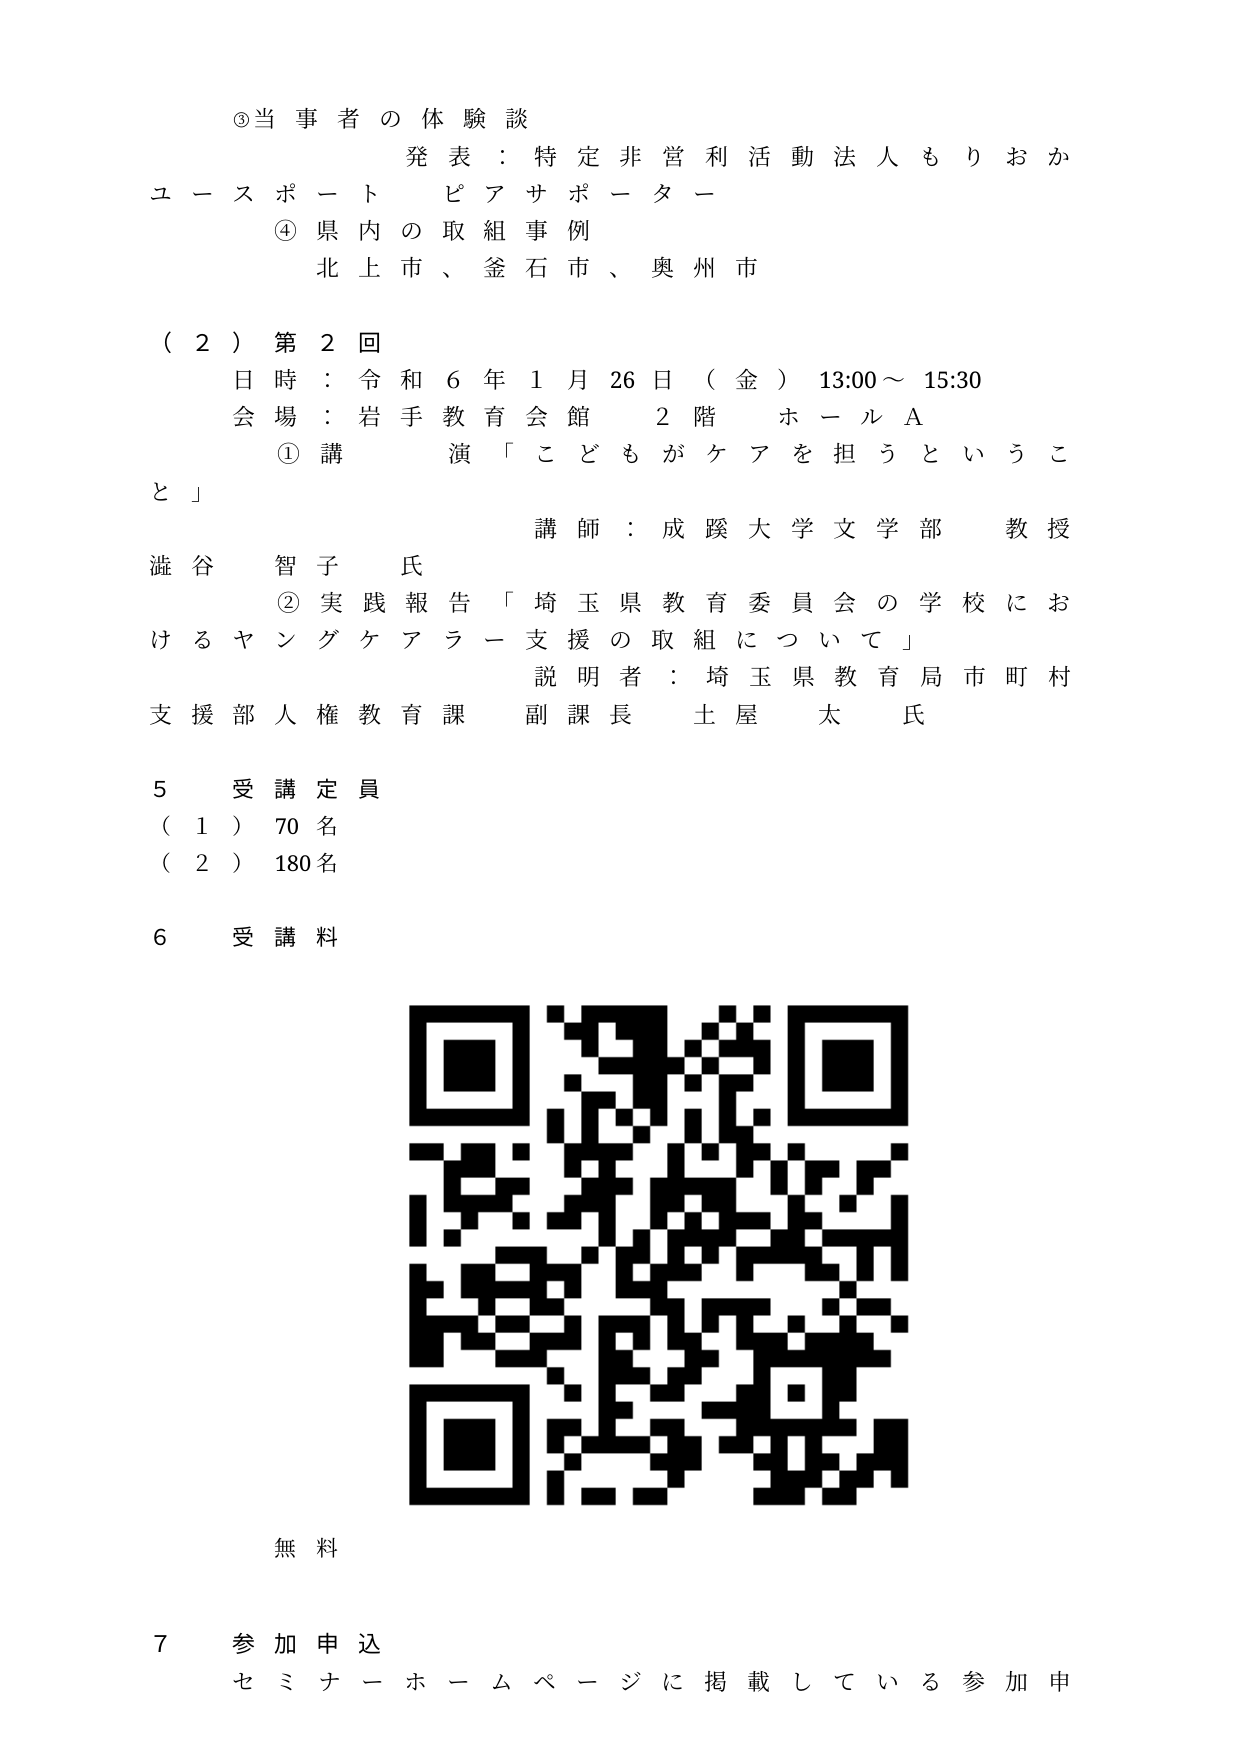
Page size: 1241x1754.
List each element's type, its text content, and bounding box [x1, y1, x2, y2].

text （２）180名 [149, 843, 1091, 881]
text ④県内の取組事例 [149, 211, 1091, 248]
text 発表：特定非営利活動法人もりおかユースポート ピアサポーター [149, 137, 1091, 211]
text ①講 演「こどもがケアを担うということ」 [149, 434, 1091, 509]
text ６ 受講料 [149, 918, 1091, 955]
text 会場：岩手教育会館 ２階 ホールＡ [149, 397, 1091, 434]
text ②実践報告「埼玉県教育委員会の学校におけるヤングケアラー支援の取組について」 [149, 583, 1091, 657]
text ５ 受講定員 [149, 769, 1091, 806]
text 説明者：埼玉県教育局市町村支援部人権教育課 副課長 土屋 太 氏 [149, 657, 1091, 732]
text （２）第２回 [149, 323, 1091, 360]
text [191, 1661, 1091, 1699]
picture [358, 955, 960, 1557]
text （１）70名 [149, 806, 1091, 843]
text 日時：令和６年１月26日（金）13:00～15:30 [149, 360, 1091, 397]
text ③当事者の体験談 [149, 99, 1091, 137]
text ７ 参加申込 [149, 1624, 1091, 1661]
text 講師：成蹊大学文学部 教授 澁谷 智子 氏 [149, 509, 1091, 583]
text 北上市、釜石市、奥州市 [149, 248, 1091, 286]
